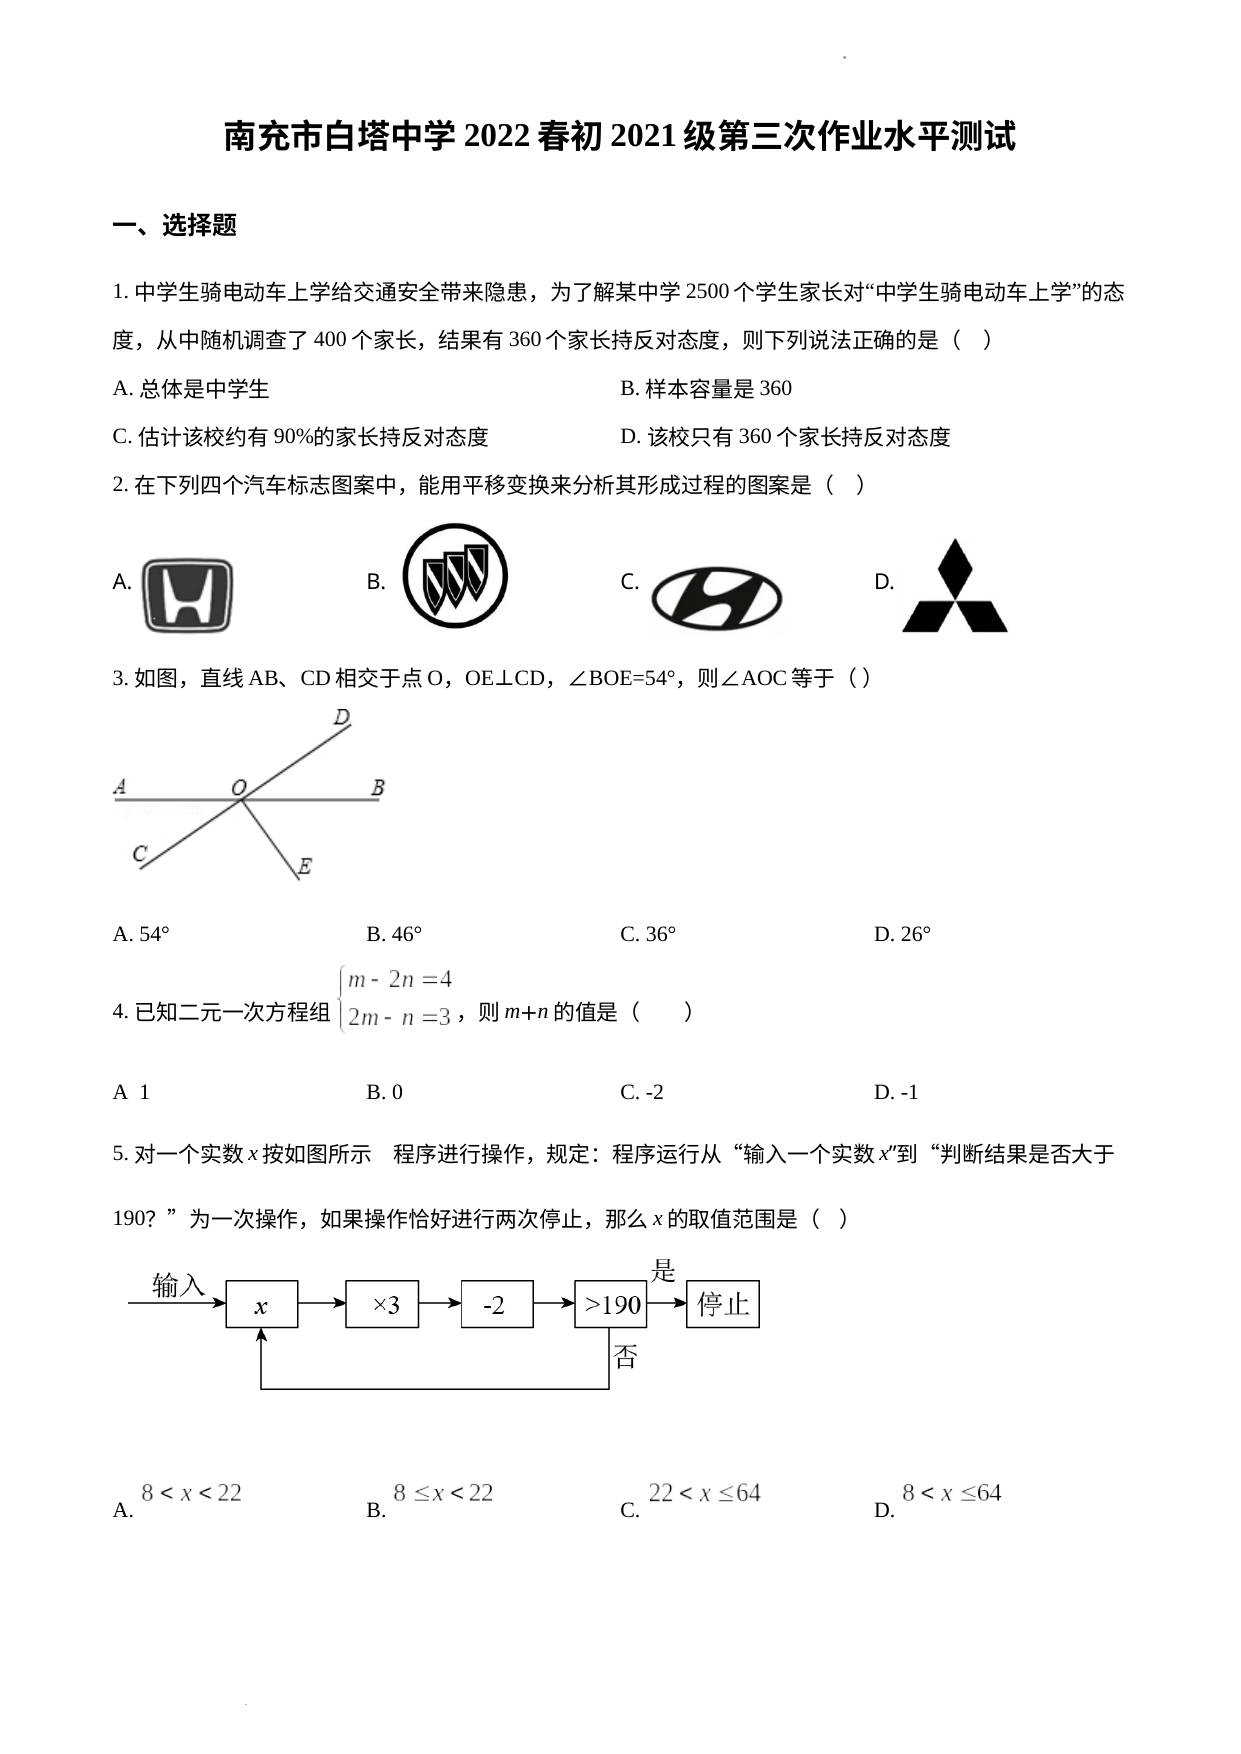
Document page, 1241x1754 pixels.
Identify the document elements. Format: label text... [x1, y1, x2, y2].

text 4. 已知二元一次方程组，则m+n的值是（ ） [112, 962, 1128, 1059]
text C. 估计该校约有90%的家长持反对态度 D. 该校只有360个家长持反对态度 [112, 419, 1128, 452]
text 1. 中学生骑电动车上学给交通安全带来隐患，为了解某中学2500个学生家长对“中学生骑电动车上学”的态度，从中随机调查了400个家长，结果有360个家长持反对态度，则下列说法正确的是（ ） [112, 274, 1128, 355]
picture [391, 516, 522, 635]
text A. 54° B. 46° C. 36° D. 26° [112, 917, 1128, 949]
text 2. 在下列四个汽车标志图案中，能用平移变换来分析其形成过程的图案是（ ） [112, 468, 1128, 500]
picture [112, 1250, 772, 1401]
text A. B. C. D. [112, 1478, 1128, 1543]
text A. 总体是中学生 B. 样本容量是360 [112, 371, 1128, 404]
picture [112, 709, 386, 882]
picture [645, 558, 788, 635]
picture [138, 555, 234, 635]
text 一、选择题 [112, 191, 1128, 256]
text 5. 对一个实数x按如图所示程序进行操作，规定：程序运行从“输入一个实数x”到“判断结果是否大于190？”为一次操作，如果操作恰好进行两次停止，那么x的取值范围是（ ） [112, 1121, 1128, 1234]
text A 1 B. 0 C. -2 D. -1 [112, 1075, 1128, 1108]
text 南充市白塔中学2022春初2021级第三次作业水平测试 [112, 102, 1128, 167]
text 3. 如图，直线AB、CD相交于点O，OE⊥CD，∠BOE=54°，则∠AOC等于（ ） [112, 661, 1128, 693]
picture [900, 535, 1012, 635]
